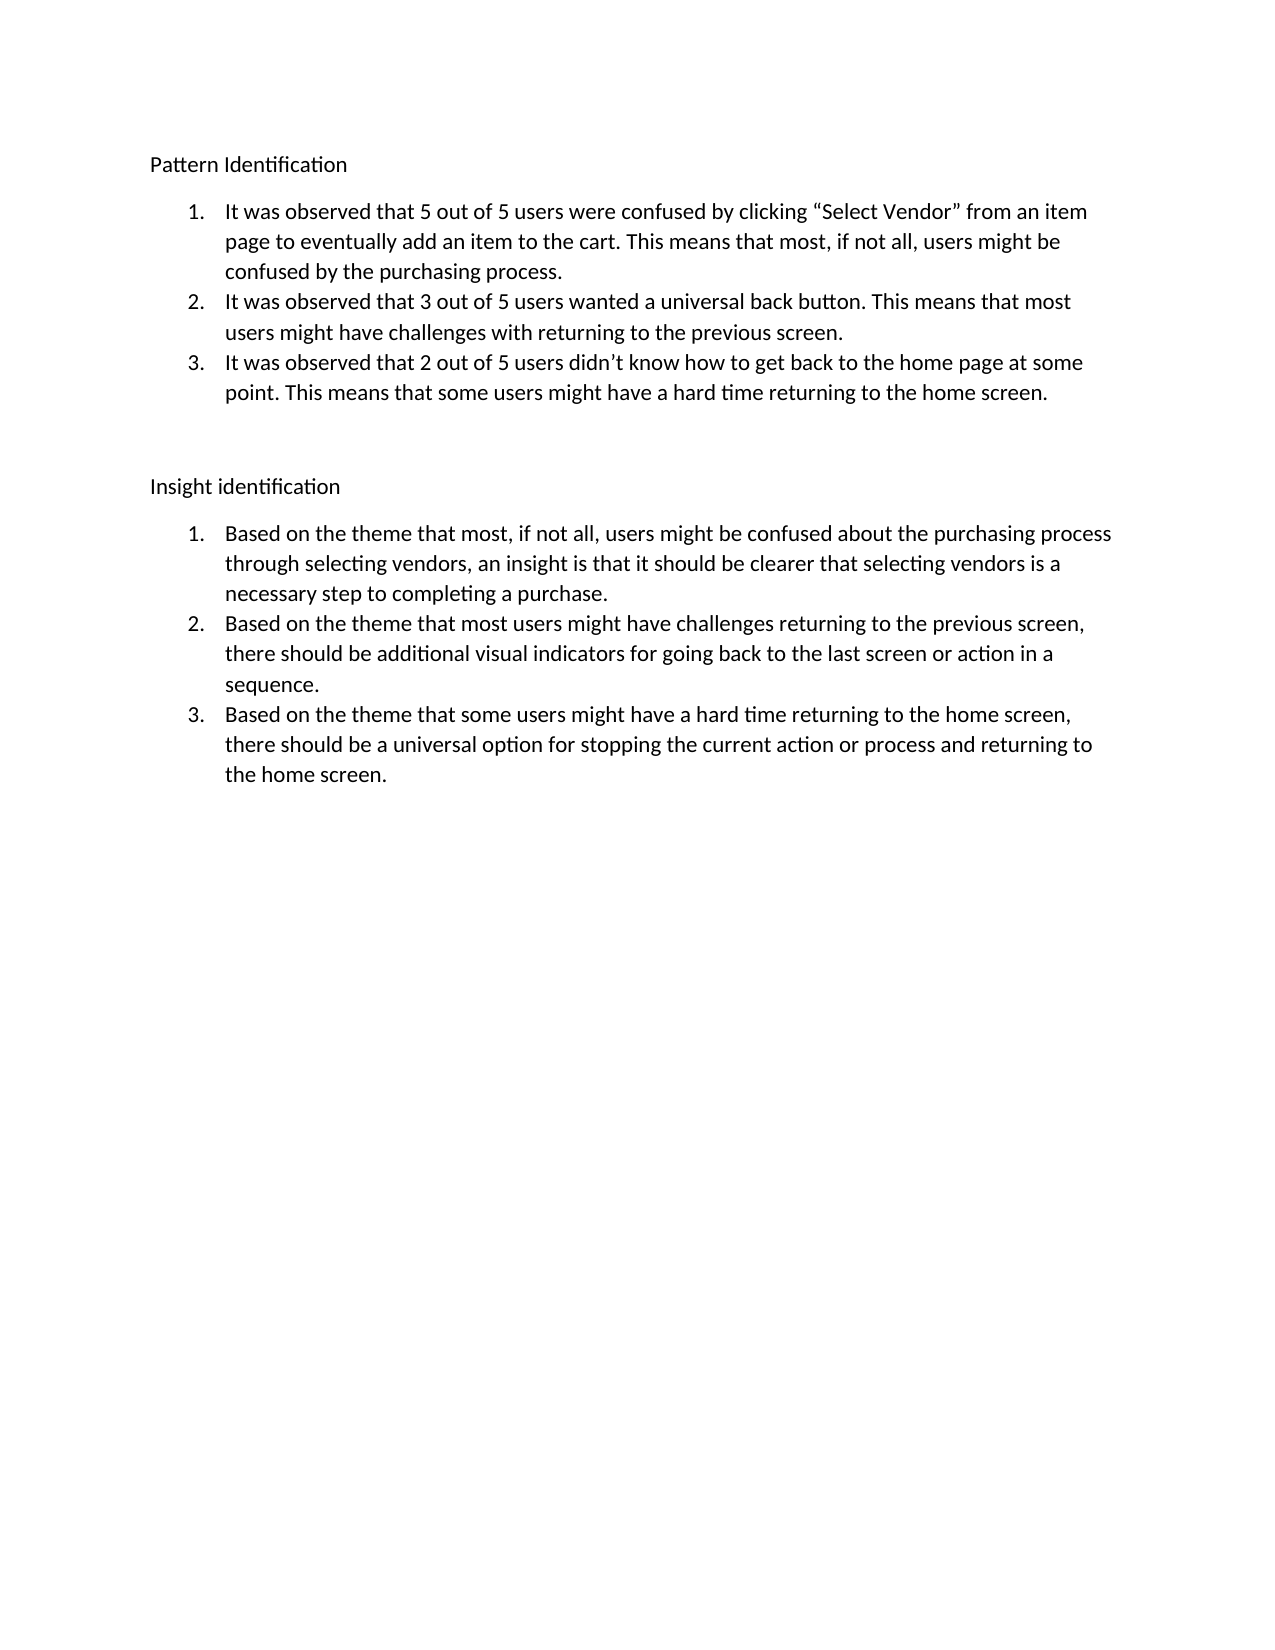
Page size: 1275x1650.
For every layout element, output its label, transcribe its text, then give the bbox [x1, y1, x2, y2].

text Insight identification [150, 472, 1125, 500]
text Pattern Identification [150, 150, 1125, 178]
list Based on the theme that some users might have a hard time returning to the home screen, there should be a universal option for stopping the current action or process and returning to the home screen. [187, 700, 1125, 788]
list It was observed that 2 out of 5 users didn’t know how to get back to the home page at some point. This means that some users might have a hard time returning to the home screen. [187, 348, 1125, 406]
list Based on the theme that most, if not all, users might be confused about the purchasing process through selecting vendors, an insight is that it should be clearer that selecting vendors is a necessary step to completing a purchase. [187, 519, 1125, 607]
list It was observed that 5 out of 5 users were confused by clicking “Select Vendor” from an item page to eventually add an item to the cart. This means that most, if not all, users might be confused by the purchasing process. [187, 197, 1125, 285]
list Based on the theme that most users might have challenges returning to the previous screen, there should be additional visual indicators for going back to the last screen or action in a sequence. [187, 609, 1125, 698]
list It was observed that 3 out of 5 users wanted a universal back button. This means that most users might have challenges with returning to the previous screen. [187, 287, 1125, 346]
